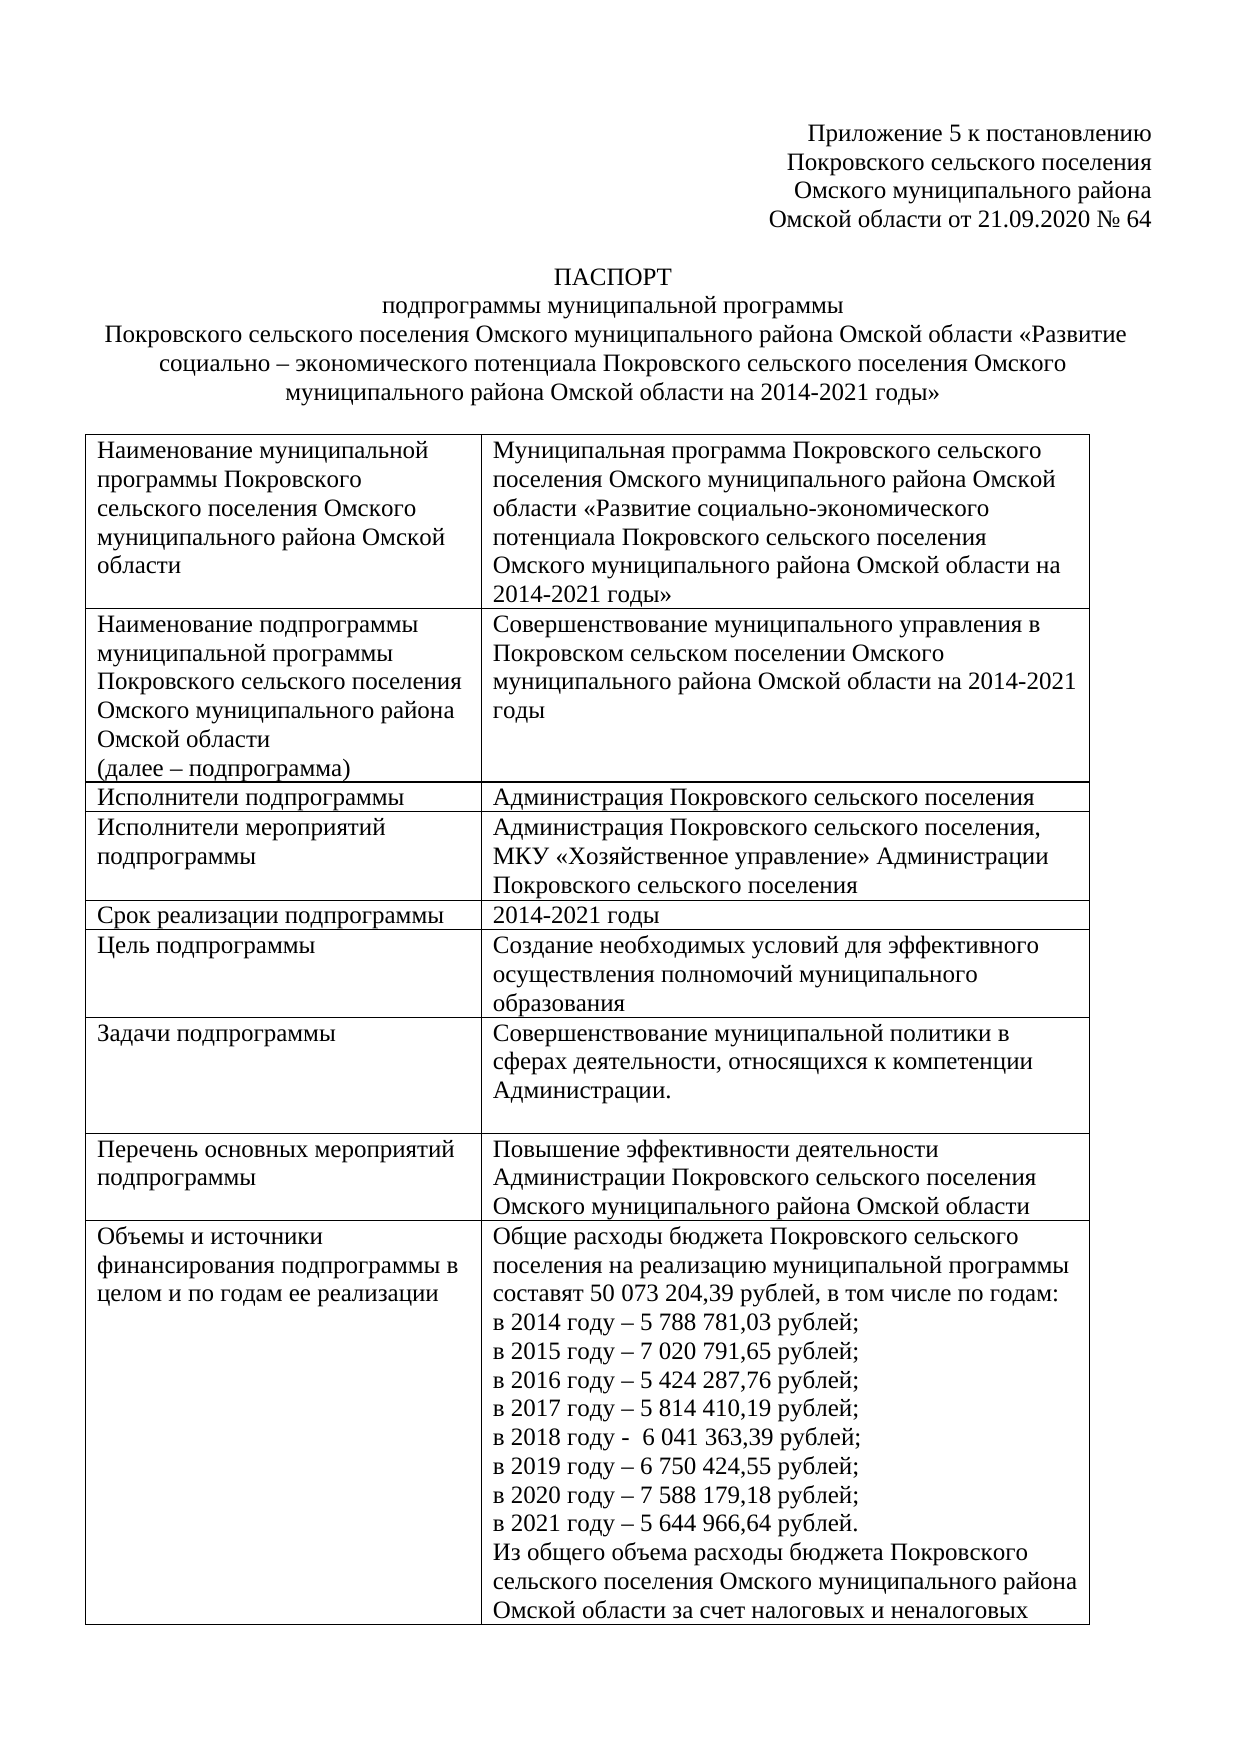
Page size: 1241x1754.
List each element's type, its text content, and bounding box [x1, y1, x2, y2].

table_cell Исполнители мероприятий подпрограммы [86, 812, 481, 899]
text Покровского сельского поселения Омского муниципального района Омской области «Развитие социально – экономического потенциала Покровского сельского поселения Омского муниципального района Омской области на 2014-2021 годы» [74, 319, 1152, 406]
table_cell Администрация Покровского сельского поселения, МКУ «Хозяйственное управление» Администрации Покровского сельского поселения [482, 812, 1089, 899]
table_cell Совершенствование муниципальной политики в сферах деятельности, относящихся к компетенции Администрации. [482, 1018, 1089, 1133]
text Омского муниципального района [74, 176, 1152, 204]
text Омской области от 21.09.2020 № 64 [74, 204, 1152, 233]
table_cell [86, 1221, 481, 1623]
table_cell Срок реализации подпрограммы [86, 901, 481, 929]
table_cell Исполнители подпрограммы [86, 783, 481, 811]
table_cell Повышение эффективности деятельности Администрации Покровского сельского поселения Омского муниципального района Омской области [482, 1134, 1089, 1220]
text подпрограммы муниципальной программы [74, 291, 1152, 319]
text Покровского сельского поселения [74, 147, 1152, 176]
table_header Наименование муниципальной программы Покровского сельского поселения Омского муниципального района Омской области [86, 435, 481, 608]
table_cell Совершенствование муниципального управления в Покровском сельском поселении Омского муниципального района Омской области на 2014-2021 годы [482, 609, 1089, 781]
table_cell Создание необходимых условий для эффективного осуществления полномочий муниципального образования [482, 930, 1089, 1017]
table_cell Задачи подпрограммы [86, 1018, 481, 1133]
table_header Муниципальная программа Покровского сельского поселения Омского муниципального района Омской области «Развитие социально-экономического потенциала Покровского сельского поселения Омского муниципального района Омской области на 2014-2021 годы» [482, 435, 1089, 608]
table_cell Перечень основных мероприятий подпрограммы [86, 1134, 481, 1220]
text ПАСПОРТ [74, 262, 1152, 291]
table_cell 2014-2021 годы [482, 901, 1089, 929]
text Приложение 5 к постановлению [74, 118, 1152, 147]
table_cell Цель подпрограммы [86, 930, 481, 1017]
table_cell Администрация Покровского сельского поселения [482, 783, 1089, 811]
table_cell Наименование подпрограммы муниципальной программы Покровского сельского поселения Омского муниципального района Омской области (далее – подпрограмма) [86, 609, 481, 781]
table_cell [482, 1221, 1089, 1623]
